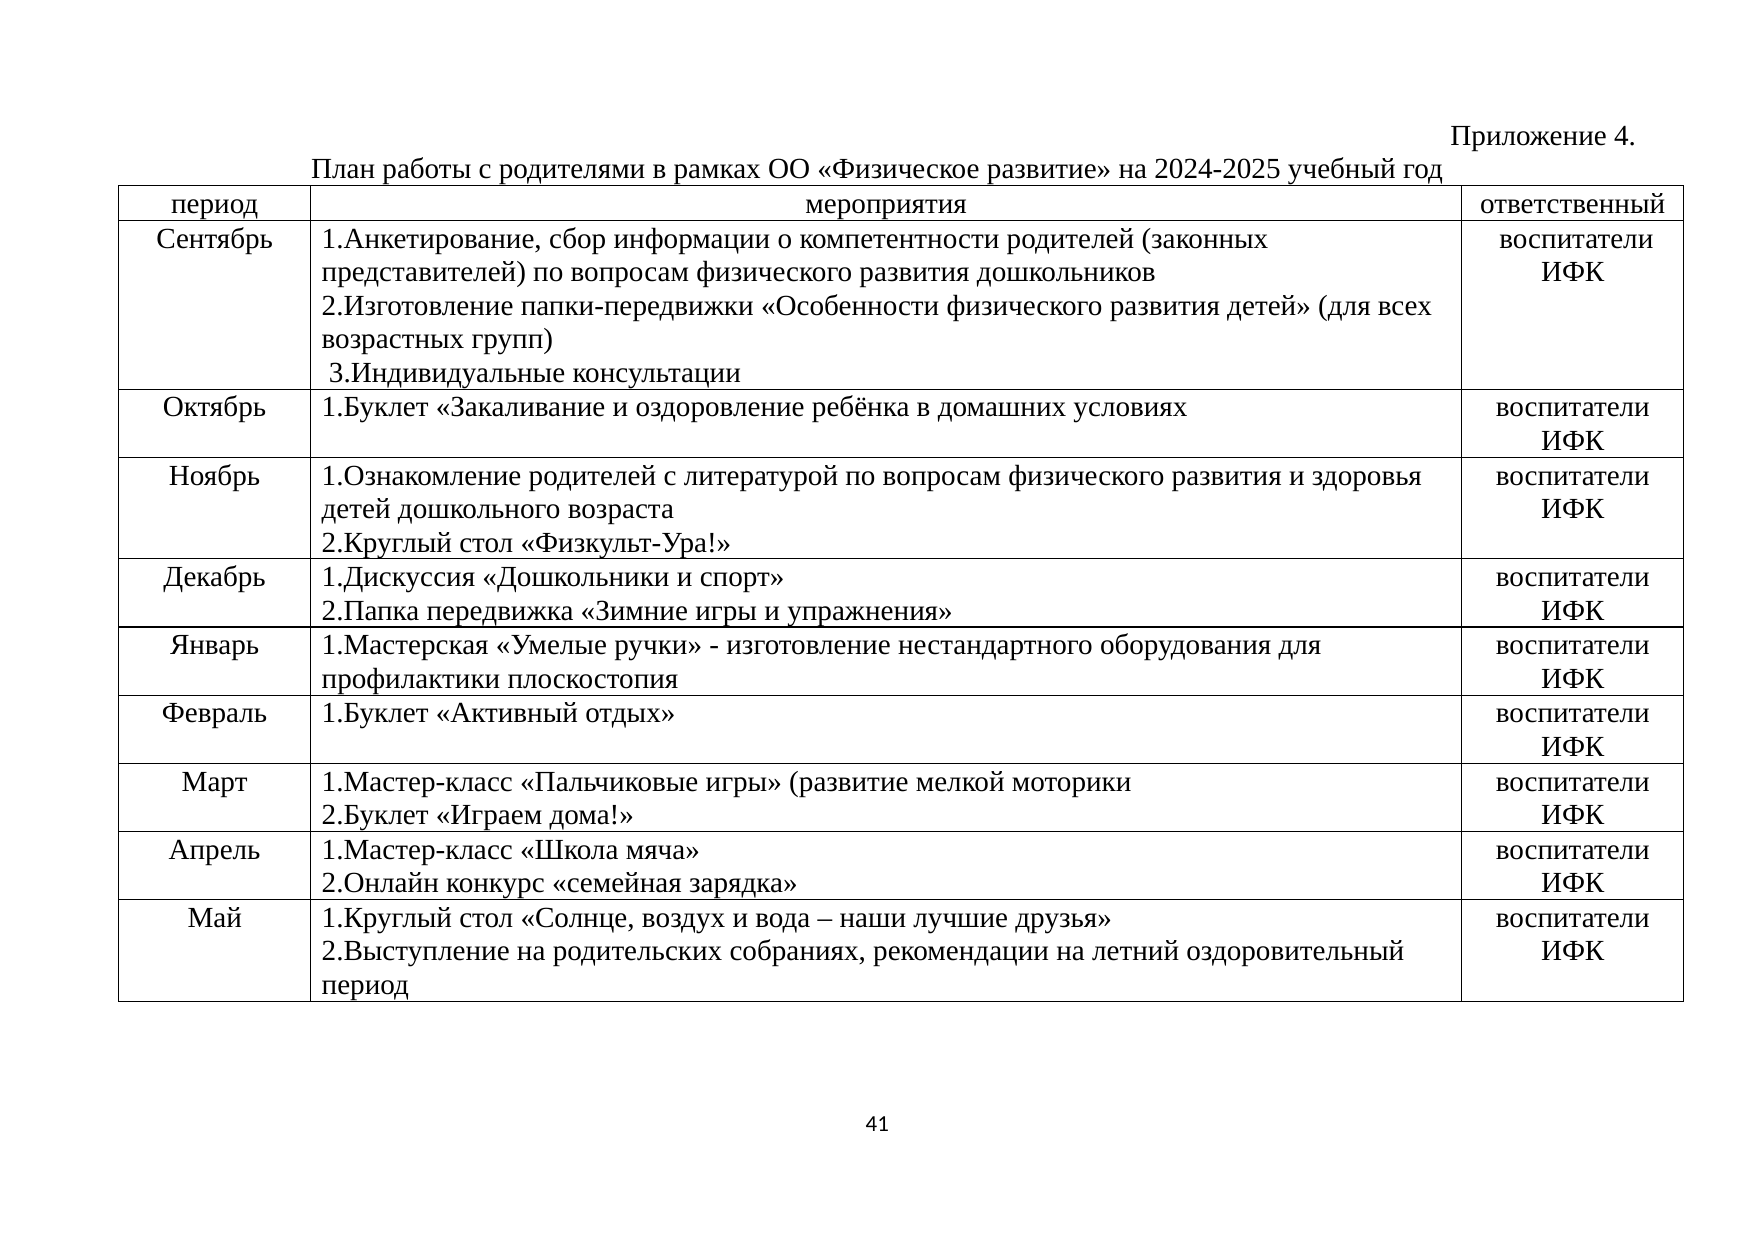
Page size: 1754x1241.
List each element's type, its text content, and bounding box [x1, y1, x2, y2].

table_cell воспитатели ИФК [1462, 764, 1683, 831]
table_cell Январь [119, 628, 310, 694]
table_header мероприятия [311, 186, 1461, 220]
table_cell 1.Мастерская «Умелые ручки» - изготовление нестандартного оборудования для профилактики плоскостопия [311, 628, 1461, 694]
text Приложение 4. [118, 118, 1636, 152]
table_cell воспитатели ИФК [1462, 696, 1683, 763]
table_cell 1.Круглый стол «Солнце, воздух и вода – наши лучшие друзья» 2.Выступление на родительских собраниях, рекомендации на летний оздоровительный период [311, 900, 1461, 1001]
table_cell 1.Анкетирование, сбор информации о компетентности родителей (законных представителей) по вопросам физического развития дошкольников 2.Изготовление папки-передвижки «Особенности физического развития детей» (для всех возрастных групп) 3.Индивидуальные консультации [311, 221, 1461, 388]
table_cell 1.Буклет «Закаливание и оздоровление ребёнка в домашних условиях [311, 390, 1461, 457]
table_cell воспитатели ИФК [1462, 559, 1683, 626]
table_cell Октябрь [119, 390, 310, 457]
table_cell Март [119, 764, 310, 831]
table_cell 1.Ознакомление родителей с литературой по вопросам физического развития и здоровья детей дошкольного возраста 2.Круглый стол «Физкульт-Ура!» [311, 458, 1461, 558]
table_cell воспитатели ИФК [1462, 628, 1683, 694]
table_cell Май [119, 900, 310, 1001]
table_cell Сентябрь [119, 221, 310, 388]
table_cell воспитатели ИФК [1462, 390, 1683, 457]
table_cell Февраль [119, 696, 310, 763]
table_cell 1.Дискуссия «Дошкольники и спорт» 2.Папка передвижка «Зимние игры и упражнения» [311, 559, 1461, 626]
table_cell воспитатели ИФК [1462, 221, 1683, 388]
text План работы с родителями в рамках ОО «Физическое развитие» на 2024-2025 учебный год [118, 152, 1636, 185]
table_cell Апрель [119, 832, 310, 899]
table_cell воспитатели ИФК [1462, 832, 1683, 899]
table_cell 1.Мастер-класс «Школа мяча» 2.Онлайн конкурс «семейная зарядка» [311, 832, 1461, 899]
table_cell воспитатели ИФК [1462, 458, 1683, 558]
table_cell воспитатели ИФК [1462, 900, 1683, 1001]
table_header период [119, 186, 310, 220]
table_cell Ноябрь [119, 458, 310, 558]
table_cell 1.Буклет «Активный отдых» [311, 696, 1461, 763]
table_cell 1.Мастер-класс «Пальчиковые игры» (развитие мелкой моторики 2.Буклет «Играем дома!» [311, 764, 1461, 831]
table_header ответственный [1462, 186, 1683, 220]
table_cell Декабрь [119, 559, 310, 626]
